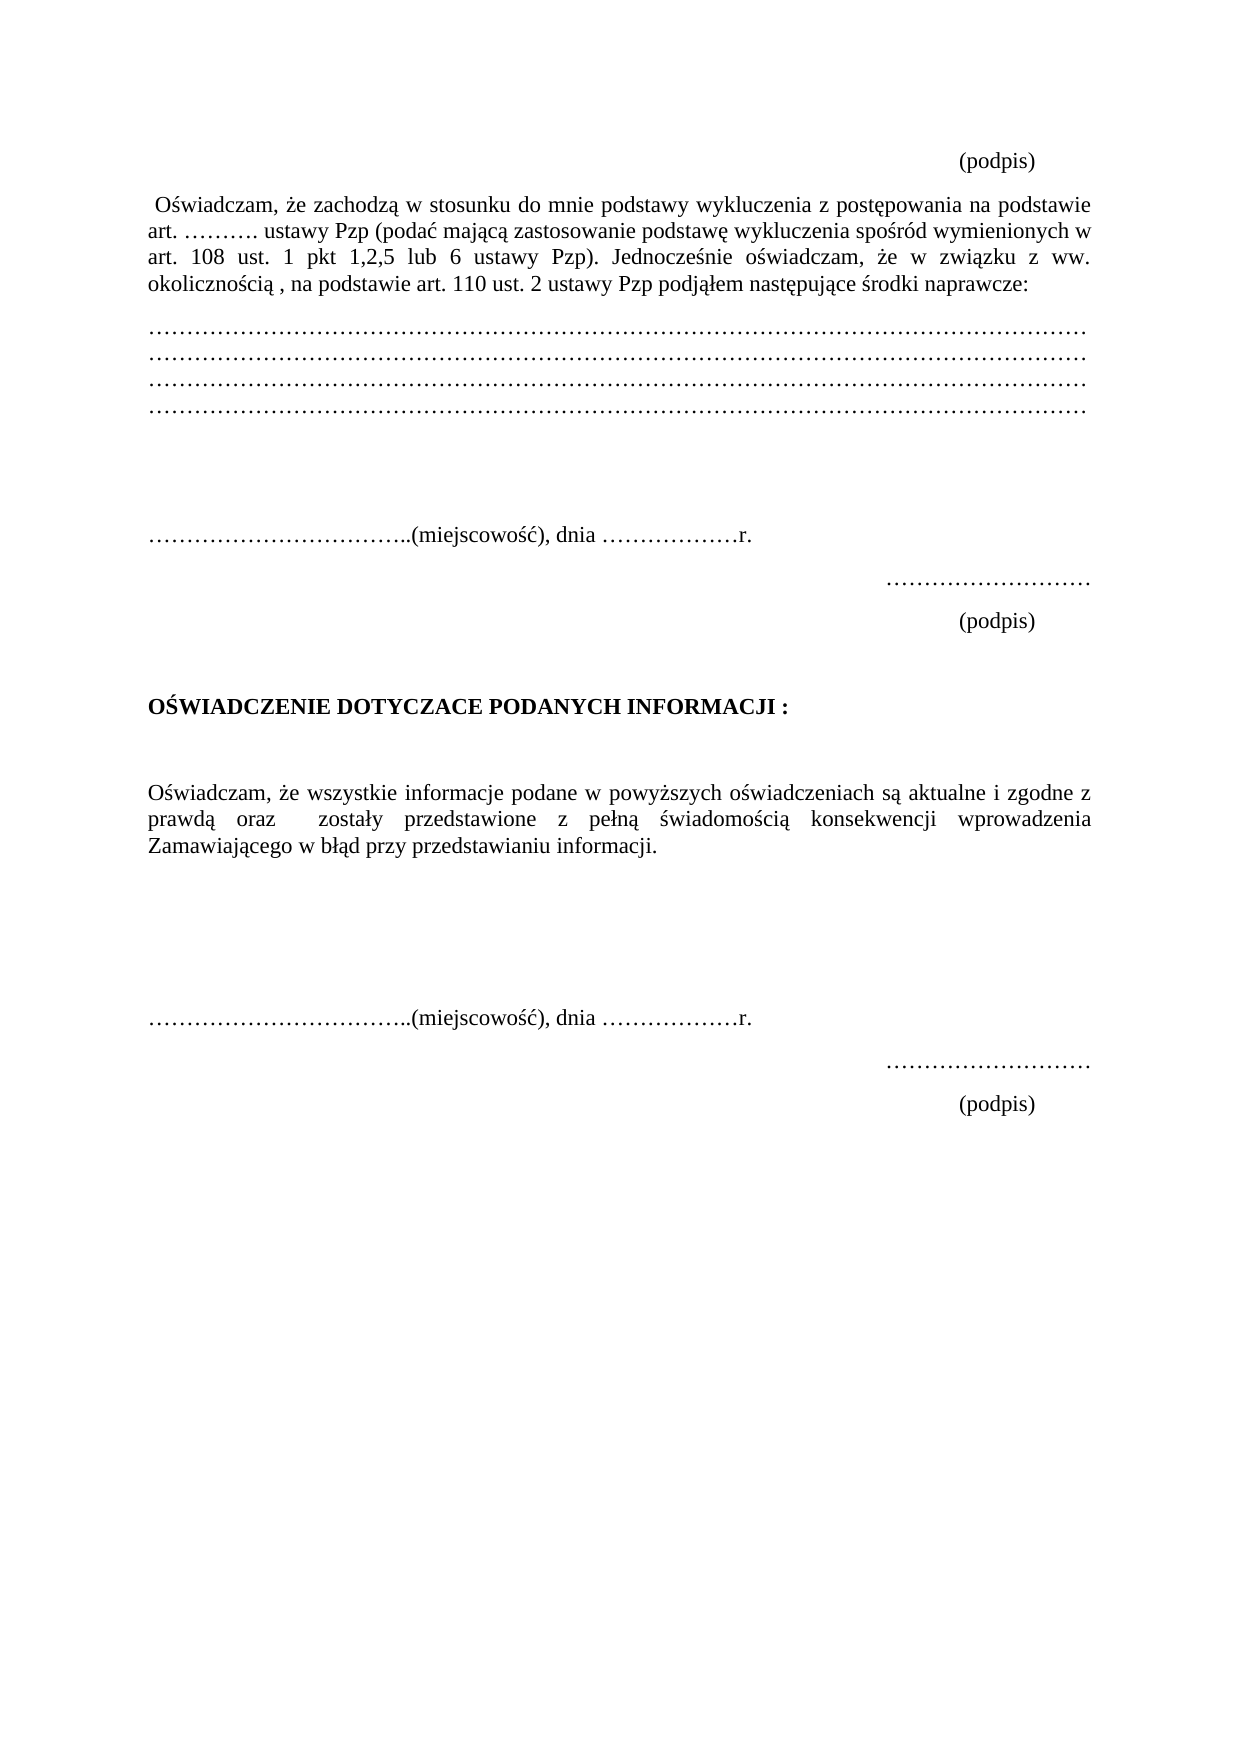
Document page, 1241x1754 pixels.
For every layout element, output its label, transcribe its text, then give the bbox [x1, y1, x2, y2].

text (podpis) [148, 1090, 1093, 1116]
text ……………………………..(miejscowość), dnia ………………r. [148, 1004, 1093, 1030]
text Oświadczam, że zachodzą w stosunku do mnie podstawy wykluczenia z postępowania na podstawie art. ………. ustawy Pzp (podać mającą zastosowanie podstawę wykluczenia spośród wymienionych w art. 108 ust. 1 pkt 1,2,5 lub 6 ustawy Pzp). Jednocześnie oświadczam, że w związku z ww. okolicznością , na podstawie art. 110 ust. 2 ustawy Pzp podjąłem następujące środki naprawcze: [148, 191, 1093, 296]
text ……………………… [148, 1047, 1093, 1073]
text …………………………………………………………………………………………………………………………………………………………………………………………………………………………………………………………………………………………………………………………………………………………………………………………………………………………………………………… [148, 313, 1093, 418]
text OŚWIADCZENIE DOTYCZACE PODANYCH INFORMACJI : [148, 693, 1093, 719]
text Oświadczam, że wszystkie informacje podane w powyższych oświadczeniach są aktualne i zgodne z prawdą oraz zostały przedstawione z pełną świadomością konsekwencji wprowadzenia Zamawiającego w błąd przy przedstawianiu informacji. [148, 779, 1093, 858]
text (podpis) [148, 148, 1093, 174]
text ……………………… [148, 564, 1093, 590]
text (podpis) [148, 607, 1093, 633]
text ……………………………..(miejscowość), dnia ………………r. [148, 521, 1093, 547]
